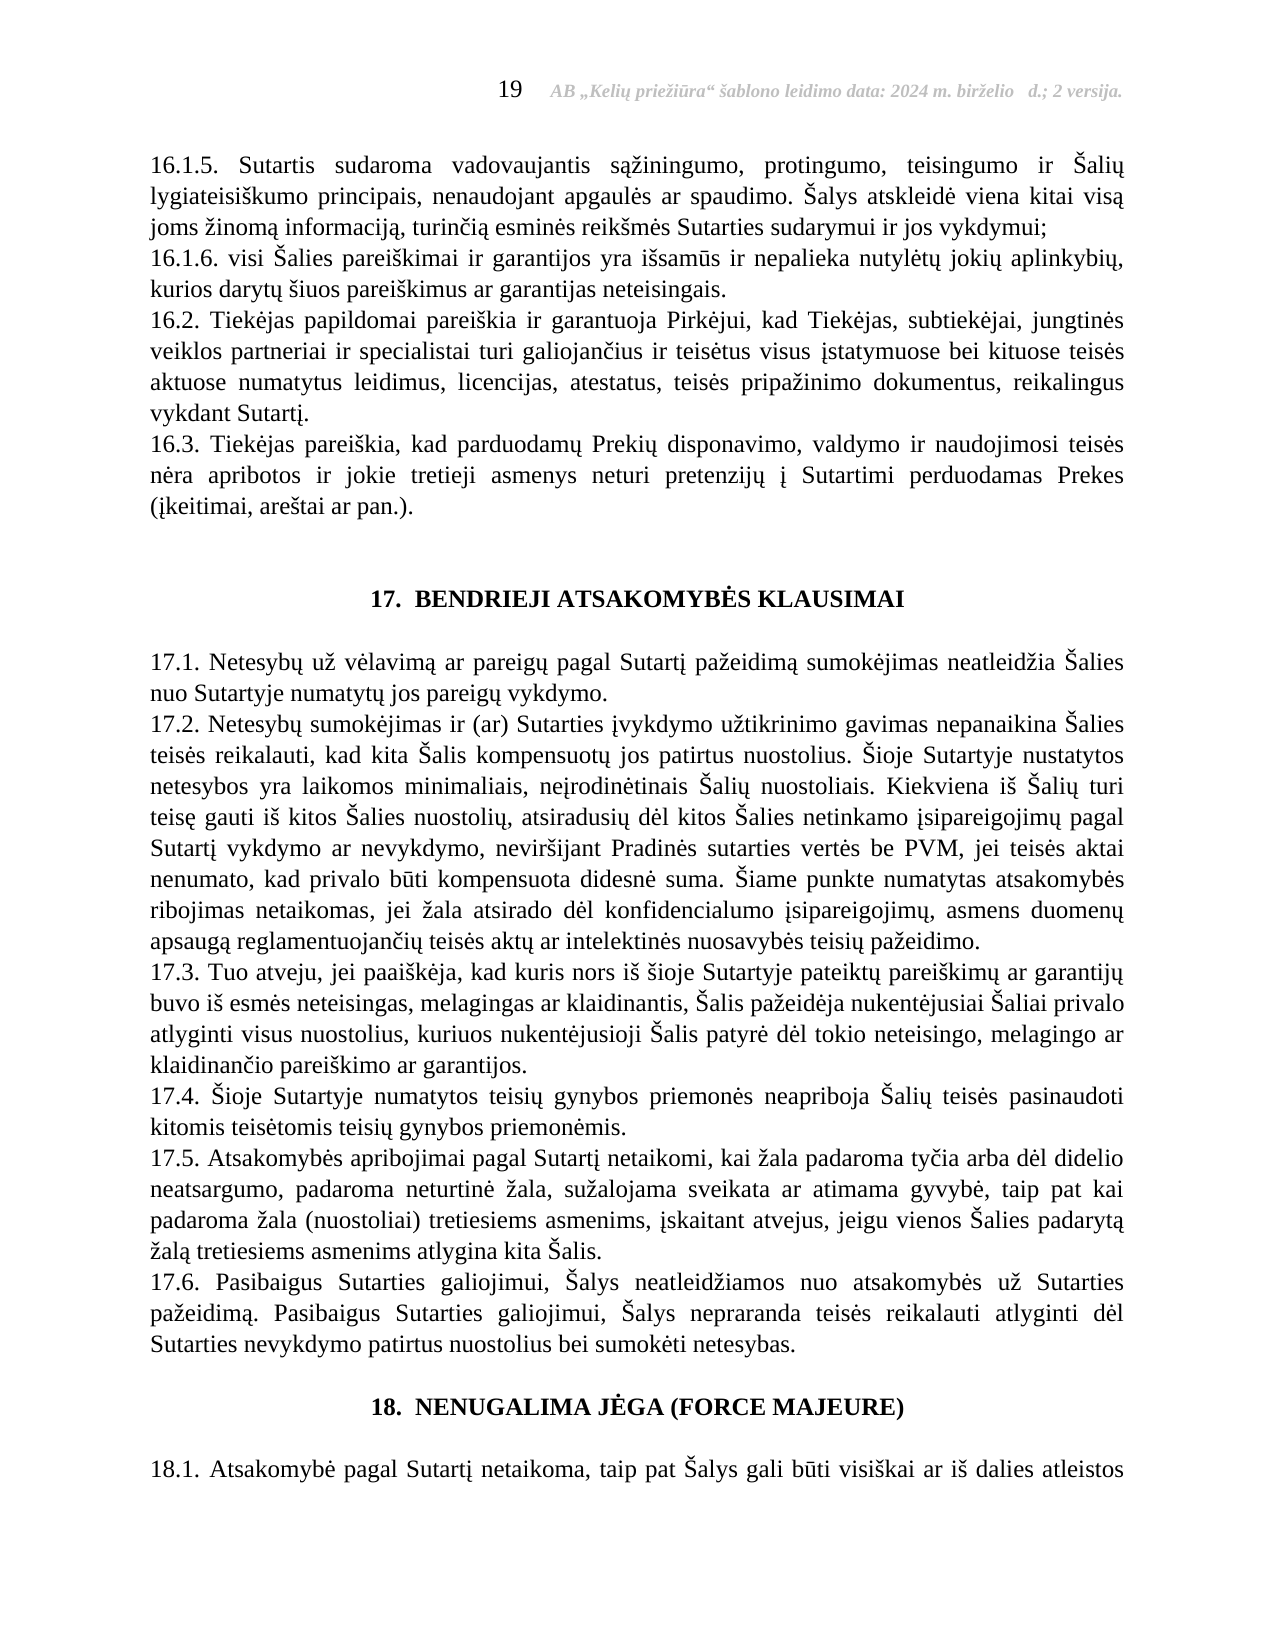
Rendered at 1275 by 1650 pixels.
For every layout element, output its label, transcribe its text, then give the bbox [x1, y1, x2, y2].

text 17.1. Netesybų už vėlavimą ar pareigų pagal Sutartį pažeidimą sumokėjimas neatleidžia Šalies nuo Sutartyje numatytų jos pareigų vykdymo. [150, 647, 1125, 706]
text 16.1.6. visi Šalies pareiškimai ir garantijos yra išsamūs ir nepalieka nutylėtų jokių aplinkybių, kurios darytų šiuos pareiškimus ar garantijas neteisingais. [150, 243, 1125, 303]
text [150, 1454, 1125, 1482]
text 16.2. Tiekėjas papildomai pareiškia ir garantuoja Pirkėjui, kad Tiekėjas, subtiekėjai, jungtinės veiklos partneriai ir specialistai turi galiojančius ir teisėtus visus įstatymuose bei kituose teisės aktuose numatytus leidimus, licencijas, atestatus, teisės pripažinimo dokumentus, reikalingus vykdant Sutartį. [150, 305, 1125, 427]
text 16.3. Tiekėjas pareiškia, kad parduodamų Prekių disponavimo, valdymo ir naudojimosi teisės nėra apribotos ir jokie tretieji asmenys neturi pretenzijų į Sutartimi perduodamas Prekes (įkeitimai, areštai ar pan.). [150, 429, 1125, 520]
text 17.3. Tuo atveju, jei paaiškėja, kad kuris nors iš šioje Sutartyje pateiktų pareiškimų ar garantijų buvo iš esmės neteisingas, melagingas ar klaidinantis, Šalis pažeidėja nukentėjusiai Šaliai privalo atlyginti visus nuostolius, kuriuos nukentėjusioji Šalis patyrė dėl tokio neteisingo, melagingo ar klaidinančio pareiškimo ar garantijos. [150, 957, 1125, 1079]
text 17. Bendrieji atsakomybės klausimai [150, 584, 1125, 613]
text 17.4. Šioje Sutartyje numatytos teisių gynybos priemonės neapriboja Šalių teisės pasinaudoti kitomis teisėtomis teisių gynybos priemonėmis. [150, 1081, 1125, 1141]
text 18. Nenugalima jėga (FORCE MAJEURE) [150, 1392, 1125, 1420]
text 16.1.5. Sutartis sudaroma vadovaujantis sąžiningumo, protingumo, teisingumo ir Šalių lygiateisiškumo principais, nenaudojant apgaulės ar spaudimo. Šalys atskleidė viena kitai visą joms žinomą informaciją, turinčią esminės reikšmės Sutarties sudarymui ir jos vykdymui; [150, 150, 1125, 241]
text 17.6. Pasibaigus Sutarties galiojimui, Šalys neatleidžiamos nuo atsakomybės už Sutarties pažeidimą. Pasibaigus Sutarties galiojimui, Šalys nepraranda teisės reikalauti atlyginti dėl Sutarties nevykdymo patirtus nuostolius bei sumokėti netesybas. [150, 1267, 1125, 1358]
text 17.2. Netesybų sumokėjimas ir (ar) Sutarties įvykdymo užtikrinimo gavimas nepanaikina Šalies teisės reikalauti, kad kita Šalis kompensuotų jos patirtus nuostolius. Šioje Sutartyje nustatytos netesybos yra laikomos minimaliais, neįrodinėtinais Šalių nuostoliais. Kiekviena iš Šalių turi teisę gauti iš kitos Šalies nuostolių, atsiradusių dėl kitos Šalies netinkamo įsipareigojimų pagal Sutartį vykdymo ar nevykdymo, neviršijant Pradinės sutarties vertės be PVM, jei teisės aktai nenumato, kad privalo būti kompensuota didesnė suma. Šiame punkte numatytas atsakomybės ribojimas netaikomas, jei žala atsirado dėl konfidencialumo įsipareigojimų, asmens duomenų apsaugą reglamentuojančių teisės aktų ar intelektinės nuosavybės teisių pažeidimo. [150, 709, 1125, 955]
text 17.5. Atsakomybės apribojimai pagal Sutartį netaikomi, kai žala padaroma tyčia arba dėl didelio neatsargumo, padaroma neturtinė žala, sužalojama sveikata ar atimama gyvybė, taip pat kai padaroma žala (nuostoliai) tretiesiems asmenims, įskaitant atvejus, jeigu vienos Šalies padarytą žalą tretiesiems asmenims atlygina kita Šalis. [150, 1143, 1125, 1265]
